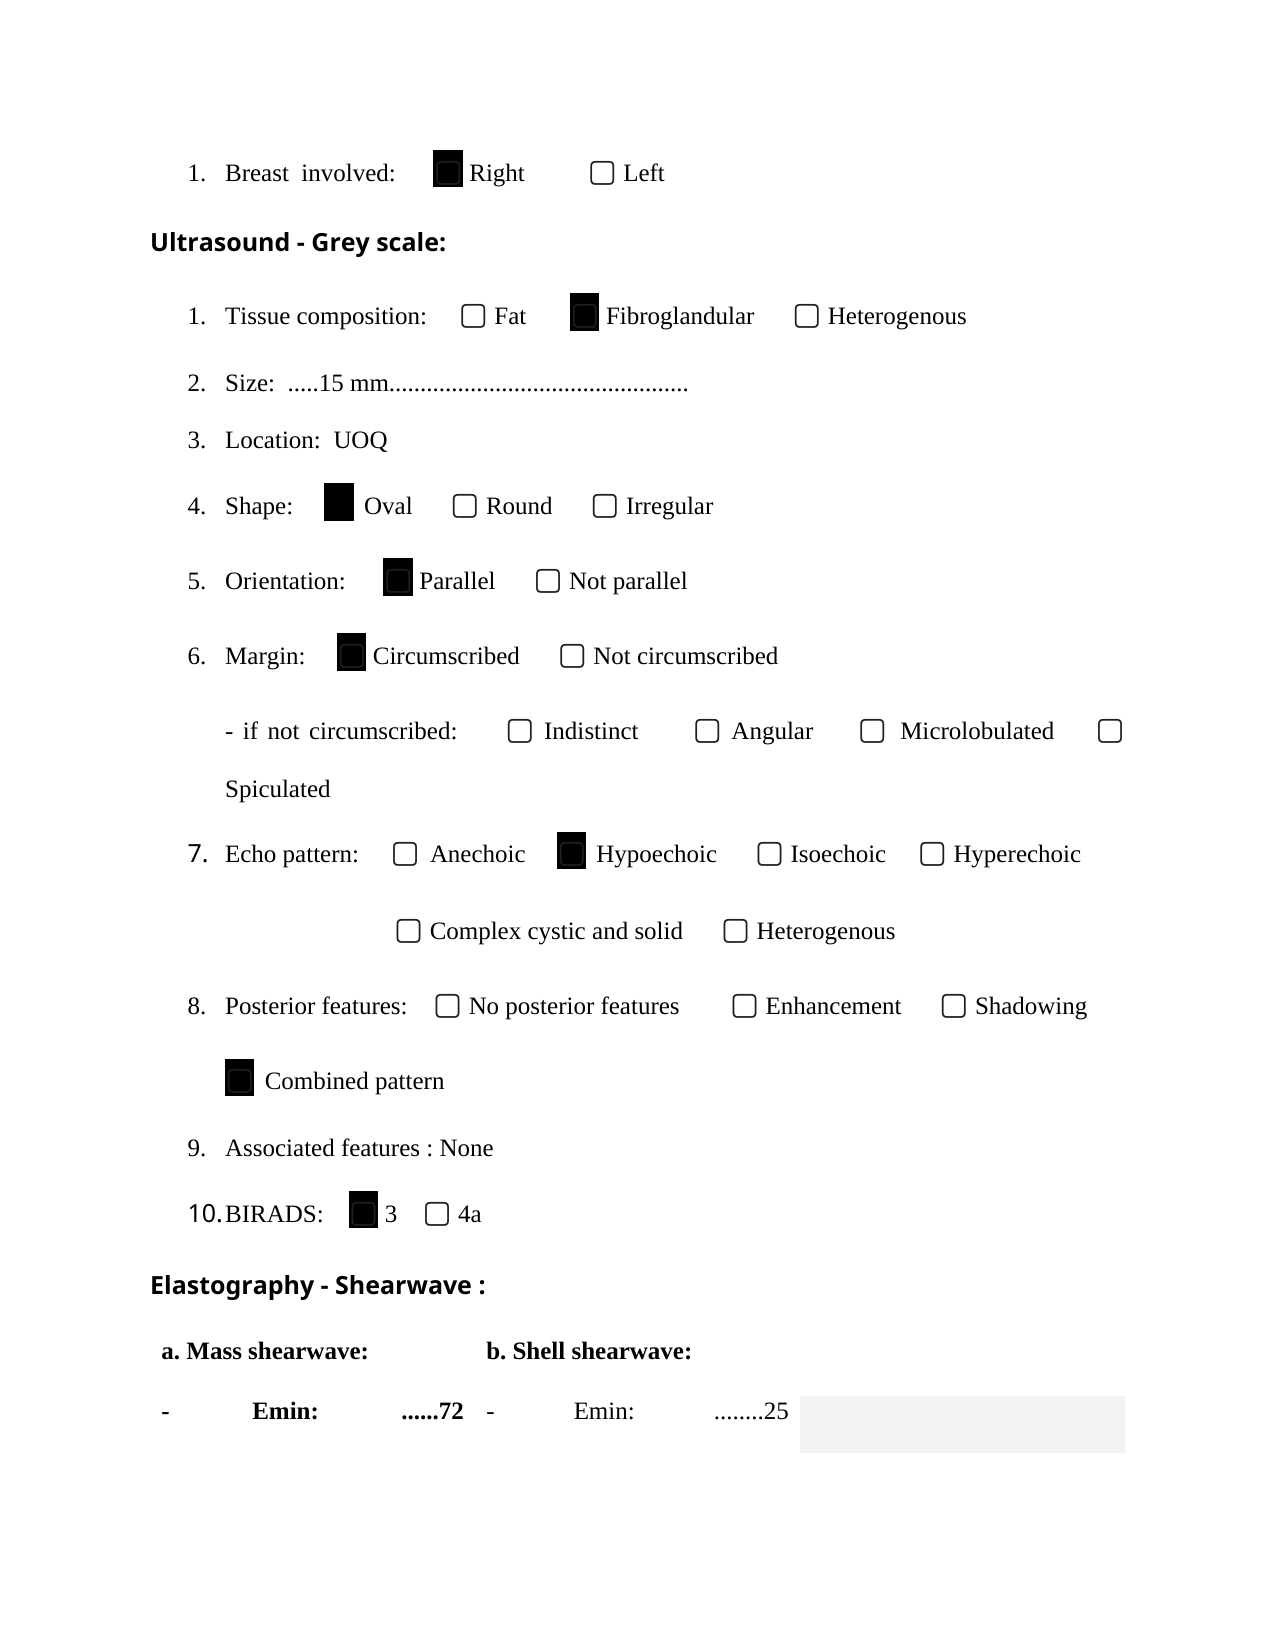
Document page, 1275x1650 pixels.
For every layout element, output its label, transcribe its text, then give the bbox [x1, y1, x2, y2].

text Elastography - Shearwave : [150, 1268, 1125, 1302]
list Tissue composition: ▢ Fat ▢ Fibroglandular ▢ Heterogenous [599, 293, 792, 331]
list Margin: ▢ Circumscribed ▢ Not circumscribed [187, 633, 337, 671]
list Margin: ▢ Circumscribed ▢ Not circumscribed [587, 633, 1125, 671]
list Breast involved: ▢ Right ▢ Left [617, 150, 1125, 187]
list Shape: ▢ Oval ▢ Round ▢ Irregular [479, 483, 590, 521]
text ▢ Combined pattern [225, 1058, 1125, 1096]
list Margin: ▢ Circumscribed ▢ Not circumscribed [366, 633, 557, 671]
list Shape: ▢ Oval ▢ Round ▢ Irregular [364, 483, 450, 521]
text - if not circumscribed: ▢ Indistinct ▢ Angular ▢ Microlobulated ▢ Spiculated [225, 708, 1125, 803]
list Orientation: ▢ Parallel ▢ Not parallel [187, 558, 383, 596]
list Tissue composition: ▢ Fat ▢ Fibroglandular ▢ Heterogenous [821, 293, 1125, 331]
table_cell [150, 1396, 475, 1453]
list Shape: ▢ Oval ▢ Round ▢ Irregular [187, 483, 324, 521]
list Echo pattern: ▢ Anechoic ▢ Hypoechoic ▢ Isoechoic ▢ Hyperechoic [187, 832, 1125, 870]
text Ultrasound - Grey scale: [150, 225, 1125, 259]
list Breast involved: ▢ Right ▢ Left [187, 150, 433, 187]
list Orientation: ▢ Parallel ▢ Not parallel [413, 558, 533, 596]
table_header a. Mass shearwave: [150, 1336, 475, 1396]
list BIRADS: ▢ 3 ▢ 4a [187, 1191, 1125, 1229]
list Breast involved: ▢ Right ▢ Left [463, 150, 587, 187]
list Posterior features: ▢ No posterior features ▢ Enhancement ▢ Shadowing [187, 983, 1125, 1021]
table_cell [475, 1396, 800, 1453]
table_header b. Shell shearwave: [475, 1336, 800, 1396]
list Shape: ▢ Oval ▢ Round ▢ Irregular [619, 483, 1125, 521]
list Associated features : None [187, 1133, 1125, 1162]
list Location: UOQ [187, 426, 1125, 454]
list Size: .....15 mm................................................ [187, 368, 1125, 397]
list Tissue composition: ▢ Fat ▢ Fibroglandular ▢ Heterogenous [187, 293, 458, 331]
text ▢ Complex cystic and solid ▢ Heterogenous [225, 908, 1125, 946]
table_cell [800, 1396, 1125, 1453]
list Orientation: ▢ Parallel ▢ Not parallel [563, 558, 1125, 596]
